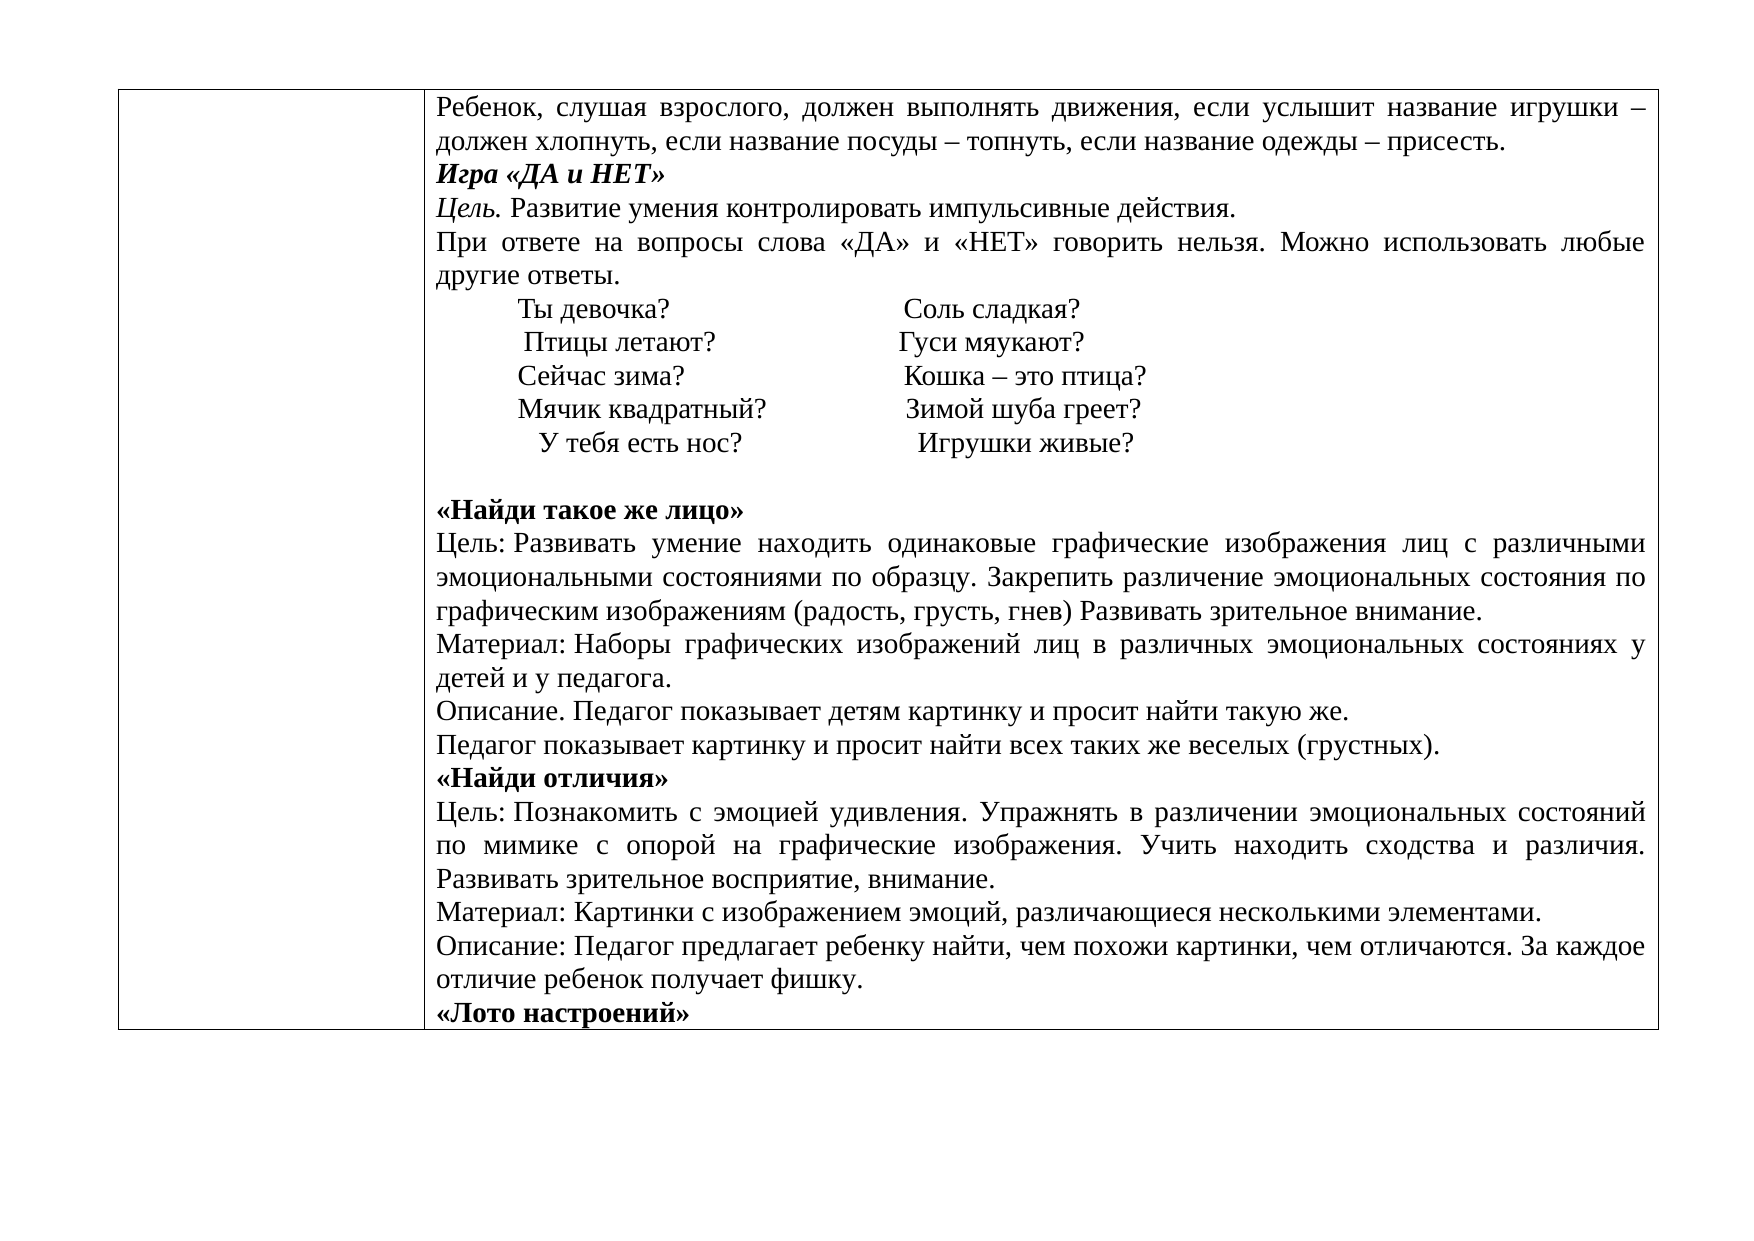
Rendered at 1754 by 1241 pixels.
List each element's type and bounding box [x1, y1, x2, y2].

table_cell [425, 90, 1658, 1029]
table_cell [119, 90, 424, 1029]
